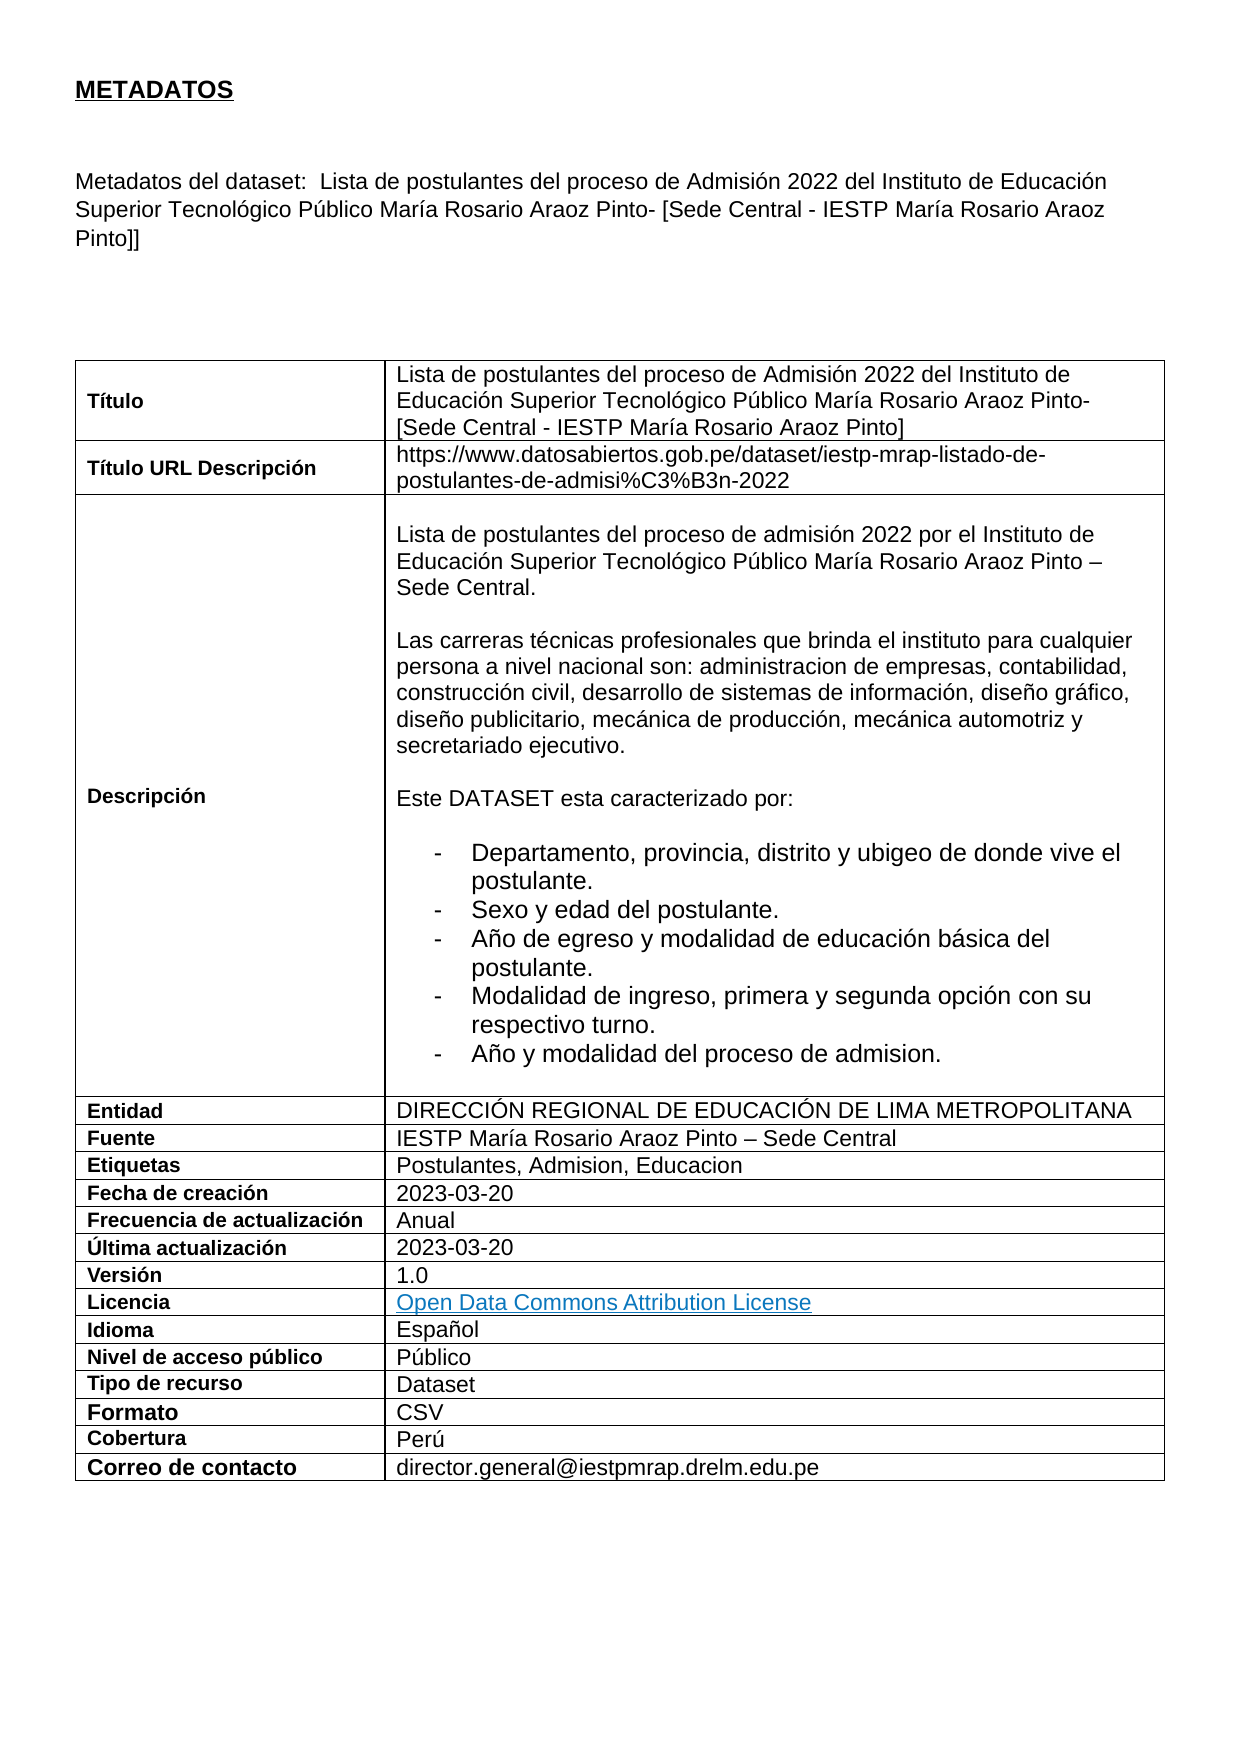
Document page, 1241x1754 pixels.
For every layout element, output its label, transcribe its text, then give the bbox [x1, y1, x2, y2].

text METADATOS [75, 75, 1165, 104]
table_cell Etiquetas [76, 1152, 384, 1178]
table_cell Cobertura [76, 1426, 384, 1452]
table_cell IESTP María Rosario Araoz Pinto – Sede Central [386, 1125, 1164, 1151]
table_cell Open Data Commons Attribution License [386, 1289, 1164, 1315]
table_cell Nivel de acceso público [76, 1344, 384, 1370]
table_cell Frecuencia de actualización [76, 1207, 384, 1233]
table_cell 1.0 [386, 1262, 1164, 1288]
table_header Título [76, 361, 384, 440]
table_cell Español [386, 1316, 1164, 1343]
table_cell Última actualización [76, 1234, 384, 1261]
table_cell Versión [76, 1262, 384, 1288]
table_header Lista de postulantes del proceso de Admisión 2022 del Instituto de Educación Superior Tecnológico Público María Rosario Araoz Pinto- [Sede Central - IESTP María Rosario Araoz Pinto] [386, 361, 1164, 440]
text Metadatos del dataset: Lista de postulantes del proceso de Admisión 2022 del Instituto de Educación Superior Tecnológico Público María Rosario Araoz Pinto- [Sede Central - IESTP María Rosario Araoz Pinto]] [75, 168, 1165, 251]
table_cell Formato [76, 1399, 384, 1425]
table_cell Postulantes, Admision, Educacion [386, 1152, 1164, 1178]
table_cell Fuente [76, 1125, 384, 1151]
table_cell Correo de contacto [76, 1454, 384, 1480]
table_cell Perú [386, 1426, 1164, 1452]
table_cell Público [386, 1344, 1164, 1370]
table_cell director.general@iestpmrap.drelm.edu.pe [386, 1454, 1164, 1480]
table_cell 2023-03-20 [386, 1180, 1164, 1206]
table_cell 2023-03-20 [386, 1234, 1164, 1261]
table_cell Lista de postulantes del proceso de admisión 2022 por el Instituto de Educación Superior Tecnológico Público María Rosario Araoz Pinto – Sede Central. Las carreras técnicas profesionales que brinda el instituto para cualquier persona a nivel nacional son: administracion de empresas, contabilidad, construcción civil, desarrollo de sistemas de información, diseño gráfico, diseño publicitario, mecánica de producción, mecánica automotriz y secretariado ejecutivo. Este DATASET esta caracterizado por: Departamento, provincia, distrito y ubigeo de donde vive el postulante. Sexo y edad del postulante. Año de egreso y modalidad de educación básica del postulante. Modalidad de ingreso, primera y segunda opción con su respectivo turno. Año y modalidad del proceso de admision. [386, 495, 1164, 1096]
table_cell Idioma [76, 1316, 384, 1343]
table_cell Anual [386, 1207, 1164, 1233]
table_cell CSV [386, 1399, 1164, 1425]
table_cell Entidad [76, 1097, 384, 1124]
table_cell Licencia [76, 1289, 384, 1315]
table_cell https://www.datosabiertos.gob.pe/dataset/iestp-mrap-listado-de-postulantes-de-admisi%C3%B3n-2022 [386, 441, 1164, 494]
table_cell Título URL Descripción [76, 441, 384, 494]
table_cell Tipo de recurso [76, 1371, 384, 1398]
table_cell Fecha de creación [76, 1180, 384, 1206]
table_cell Dataset [386, 1371, 1164, 1398]
table_cell DIRECCIÓN REGIONAL DE EDUCACIÓN DE LIMA METROPOLITANA [386, 1097, 1164, 1124]
table_cell Descripción [76, 495, 384, 1096]
